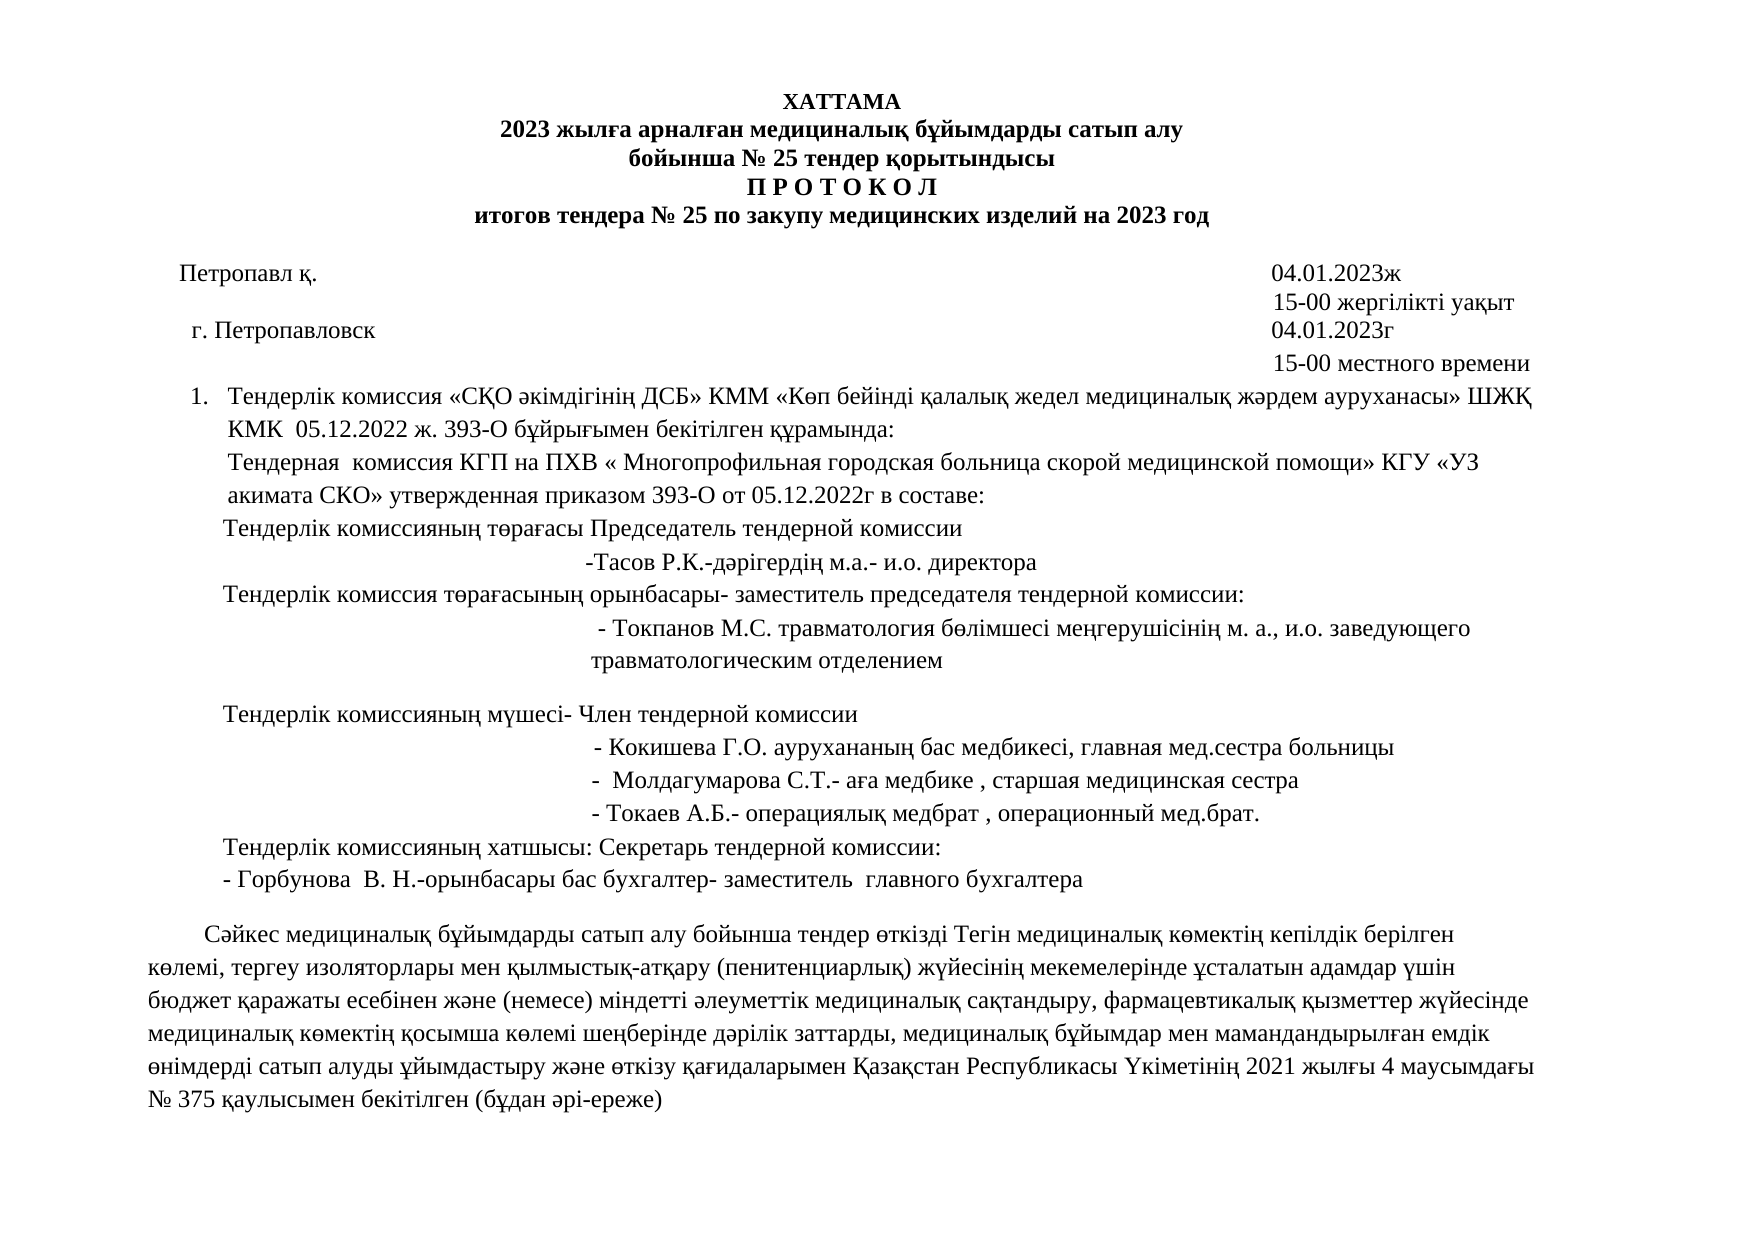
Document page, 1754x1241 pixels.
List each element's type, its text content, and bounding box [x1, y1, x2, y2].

text итогов тендера № 25 по закупу медицинских изделий на 2023 год [148, 200, 1536, 229]
text Тендерлік комиссияның мүшесі- Член тендерной комиссии [148, 699, 1536, 728]
text 2023 жылға арналған медициналық бұйымдарды сатып алу [148, 114, 1536, 143]
list Тендерлік комиссияның хатшысы: Секретарь тендерной комиссии: [223, 832, 1536, 860]
list Тендерлік комиссияның төрағасы Председатель тендерной комиссии [223, 513, 1536, 542]
text П Р О Т О К О Л [148, 172, 1536, 200]
text 15-00 местного времени [148, 348, 1536, 377]
list Тендерная комиссия КГП на ПХВ « Многопрофильная городская больница скорой медицинской помощи» КГУ «УЗ акимата СКО» утвержденная приказом 393-О от 05.12.2022г в составе: [227, 447, 1536, 509]
text - Кокишева Г.О. аурухананың бас медбикесі, главная мед.сестра больницы [162, 732, 1536, 761]
list Тендерлік комиссия төрағасының орынбасары- заместитель председателя тендерной комиссии: [223, 579, 1536, 608]
text г. Петропавловск 04.01.2023г [148, 315, 1536, 344]
text Сәйкес медициналық бұйымдарды сатып алу бойынша тендер өткізді Тегін медициналық көмектің кепілдік берілген көлемі, тергеу изоляторлары мен қылмыстық-атқару (пенитенциарлық) жүйесінің мекемелерінде ұсталатын адамдар үшін бюджет қаражаты есебінен және (немесе) міндетті әлеуметтік медициналық сақтандыру, фармацевтикалық қызметтер жүйесінде медициналық көмектің қосымша көлемі шеңберінде дәрілік заттарды, медициналық бұйымдар мен мамандандырылған емдік өнімдерді сатып алуды ұйымдастыру және өткізу қағидаларымен Қазақстан Республикасы Үкіметінің 2021 жылғы 4 маусымдағы № 375 қаулысымен бекітілген (бұдан әрі-ереже) [148, 919, 1536, 1112]
text 15-00 жергілікті уақыт [148, 287, 1536, 315]
text Петропавл қ. 04.01.2023ж [148, 258, 1536, 287]
list Тендерлік комиссия «СҚО әкімдігінің ДСБ» КММ «Көп бейінді қалалық жедел медициналық жәрдем ауруханасы» ШЖҚ КМК 05.12.2022 ж. 393-О бұйрығымен бекітілген құрамында: [190, 381, 1536, 443]
text бойынша № 25 тендер қорытындысы [148, 143, 1536, 172]
list - Горбунова В. Н.-орынбасары бас бухгалтер- заместитель главного бухгалтера [223, 864, 1536, 893]
text Хаттама [148, 88, 1536, 114]
list - Токаев А.Б.- операциялық медбрат , операционный мед.брат. [223, 798, 1536, 827]
list - Токпанов М.С. травматология бөлімшесі меңгерушісінің м. а., и.о. заведующего травматологическим отделением [223, 613, 1536, 674]
list -Тасов Р.К.-дәрігердің м.а.- и.о. директора [223, 547, 1536, 575]
list - Молдагумарова С.Т.- аға медбике , старшая медицинская сестра [223, 766, 1536, 794]
